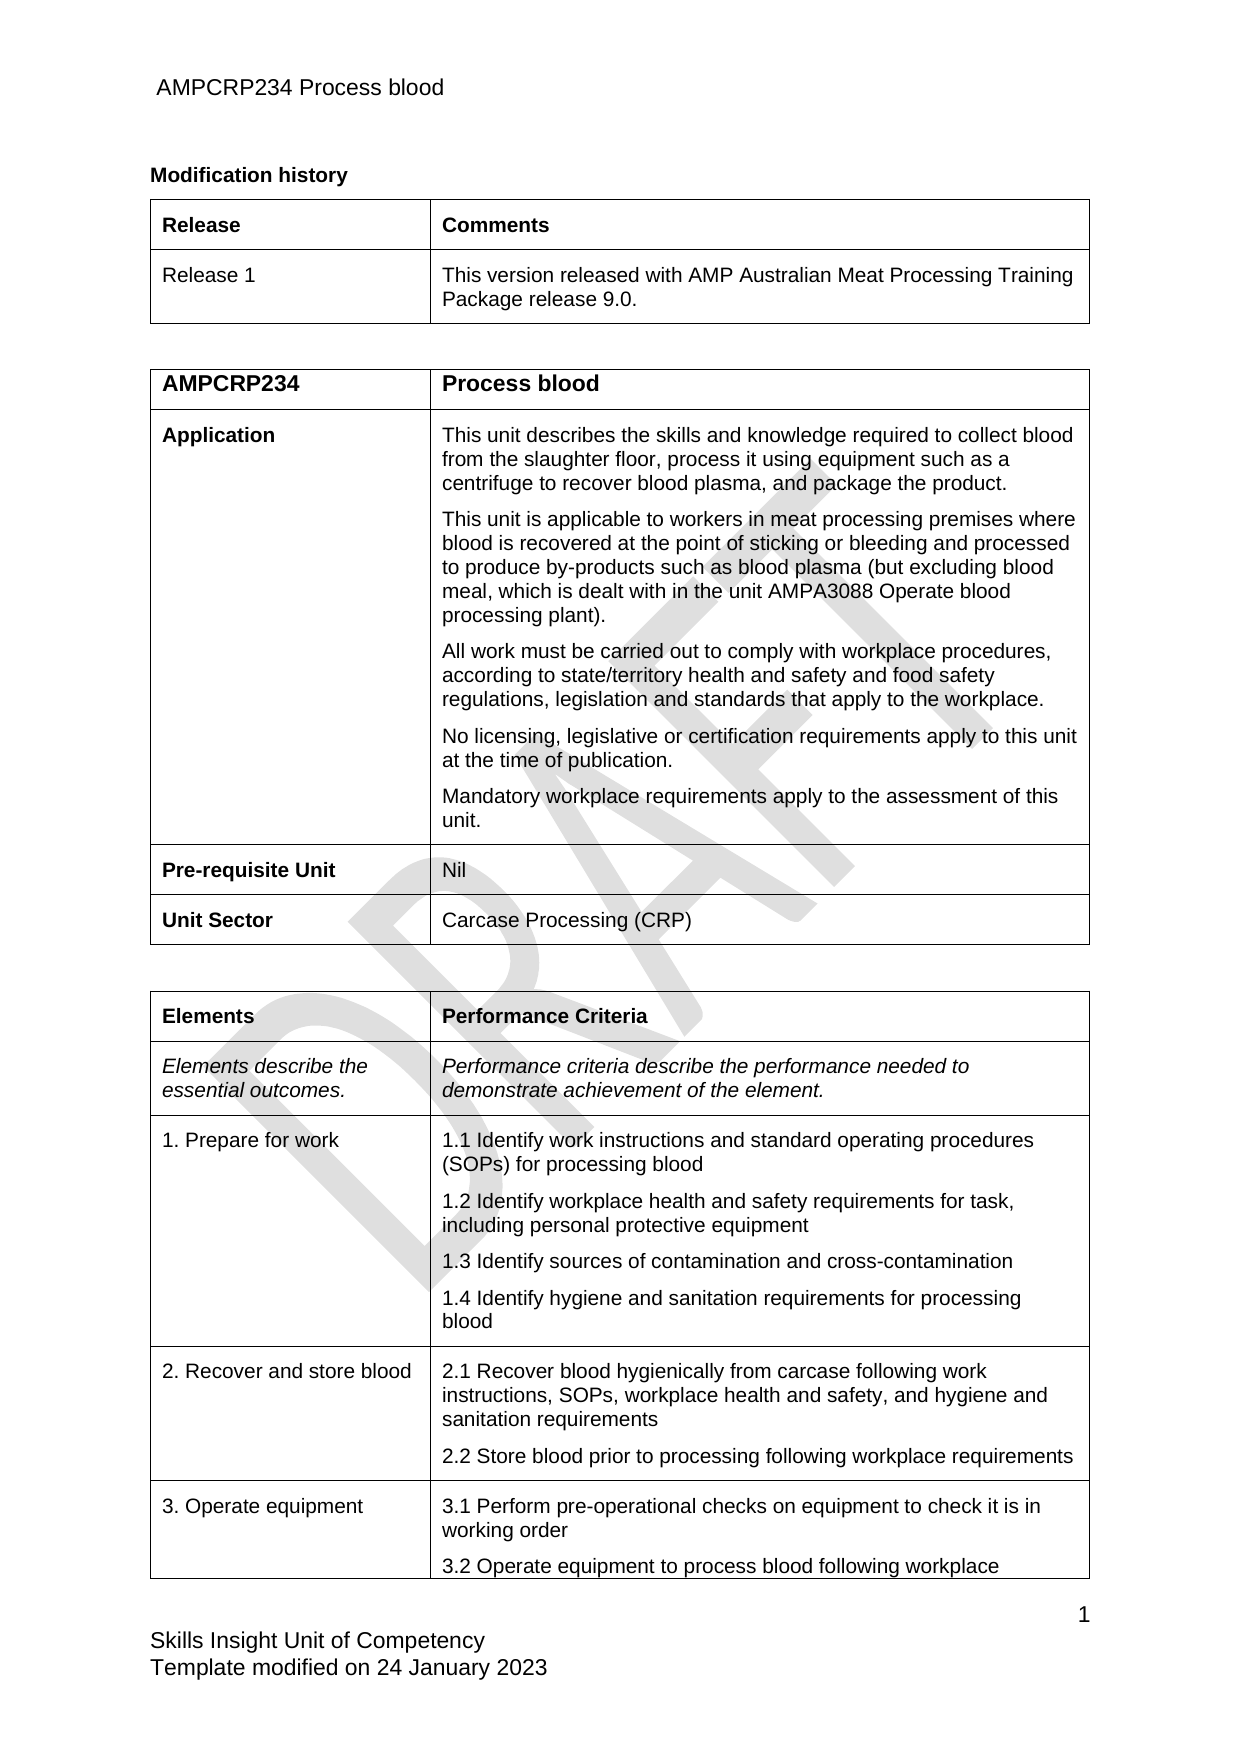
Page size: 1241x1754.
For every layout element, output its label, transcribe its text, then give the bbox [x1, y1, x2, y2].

table_cell This version released with AMP Australian Meat Processing Training Package release 9.0. [431, 250, 1089, 323]
table_cell Elements describe the essential outcomes. [151, 1042, 430, 1114]
table_cell 1.1 Identify work instructions and standard operating procedures (SOPs) for processing blood 1.2 Identify workplace health and safety requirements for task, including personal protective equipment 1.3 Identify sources of contamination and cross-contamination 1.4 Identify hygiene and sanitation requirements for processing blood [431, 1116, 1089, 1346]
text Modification history [150, 162, 1090, 186]
table_header Release [151, 200, 430, 249]
table_cell 3. Operate equipment [151, 1481, 430, 1578]
table_cell Unit Sector [151, 895, 430, 944]
table_cell Carcase Processing (CRP) [431, 895, 1089, 944]
table_cell Application [151, 410, 430, 844]
table_cell Performance criteria describe the performance needed to demonstrate achievement of the element. [431, 1042, 1089, 1114]
table_cell 2. Recover and store blood [151, 1347, 430, 1480]
table_header AMPCRP234 [151, 370, 430, 409]
table_cell Release 1 [151, 250, 430, 323]
table_header Elements [151, 992, 430, 1041]
table_cell Nil [431, 845, 1089, 894]
table_header Performance Criteria [431, 992, 1089, 1041]
table_cell Pre-requisite Unit [151, 845, 430, 894]
table_header Comments [431, 200, 1089, 249]
table_cell This unit describes the skills and knowledge required to collect blood from the slaughter floor, process it using equipment such as a centrifuge to recover blood plasma, and package the product. This unit is applicable to workers in meat processing premises where blood is recovered at the point of sticking or bleeding and processed to produce by-products such as blood plasma (but excluding blood meal, which is dealt with in the unit AMPA3088 Operate blood processing plant). All work must be carried out to comply with workplace procedures, according to state/territory health and safety and food safety regulations, legislation and standards that apply to the workplace. No licensing, legislative or certification requirements apply to this unit at the time of publication. Mandatory workplace requirements apply to the assessment of this unit. [431, 410, 1089, 844]
table_cell 2.1 Recover blood hygienically from carcase following work instructions, SOPs, workplace health and safety, and hygiene and sanitation requirements 2.2 Store blood prior to processing following workplace requirements [431, 1347, 1089, 1480]
table_header Process blood [431, 370, 1089, 409]
table_cell 1. Prepare for work [151, 1116, 430, 1346]
